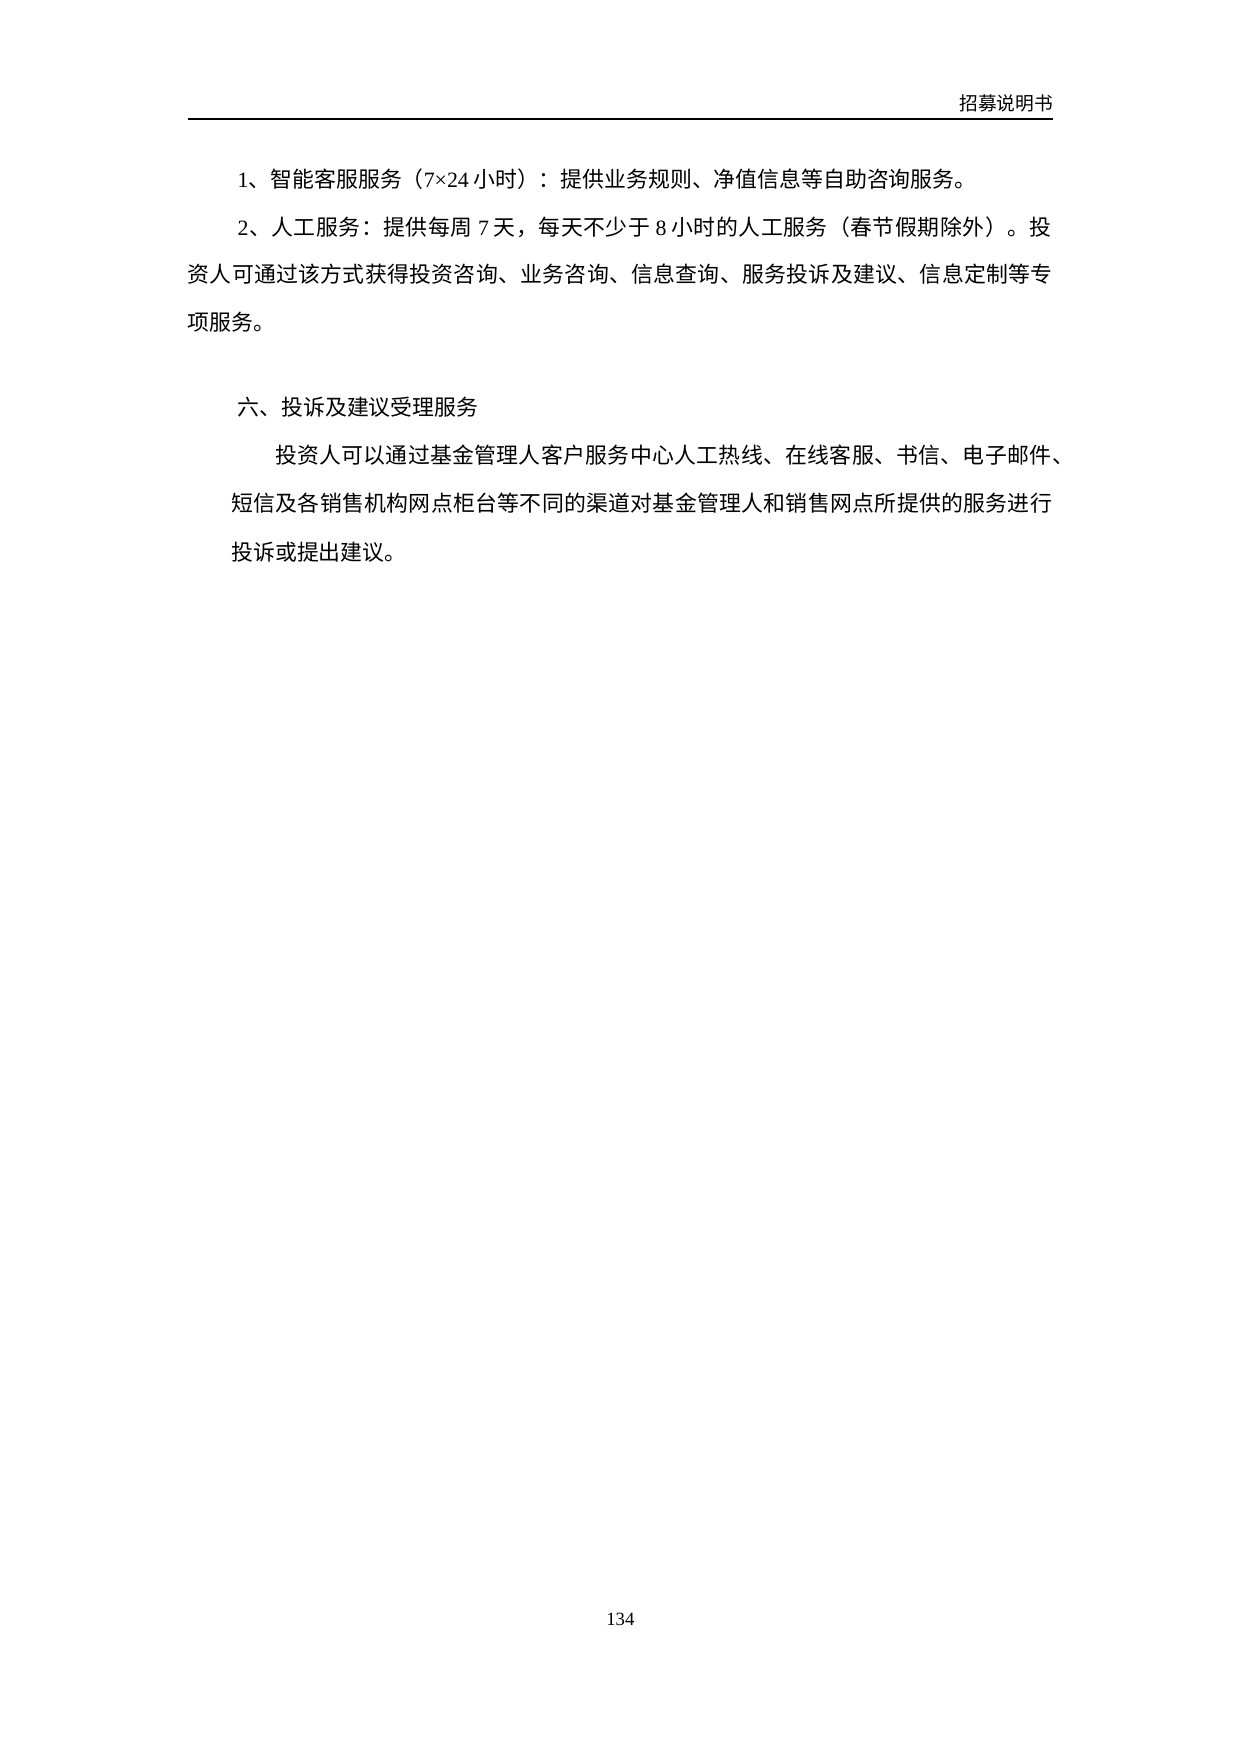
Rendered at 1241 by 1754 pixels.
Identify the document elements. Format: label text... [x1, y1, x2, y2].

text 2、人工服务：提供每周7天，每天不少于8小时的人工服务（春节假期除外）。投资人可通过该方式获得投资咨询、业务咨询、信息查询、服务投诉及建议、信息定制等专项服务。 [187, 209, 1053, 336]
text 投资人可以通过基金管理人客户服务中心人工热线、在线客服、书信、电子邮件、短信及各销售机构网点柜台等不同的渠道对基金管理人和销售网点所提供的服务进行投诉或提出建议。 [231, 437, 1053, 567]
text 1、智能客服服务（7×24小时）：提供业务规则、净值信息等自助咨询服务。 [187, 162, 1053, 194]
text 六、投诉及建议受理服务 [187, 390, 1053, 421]
